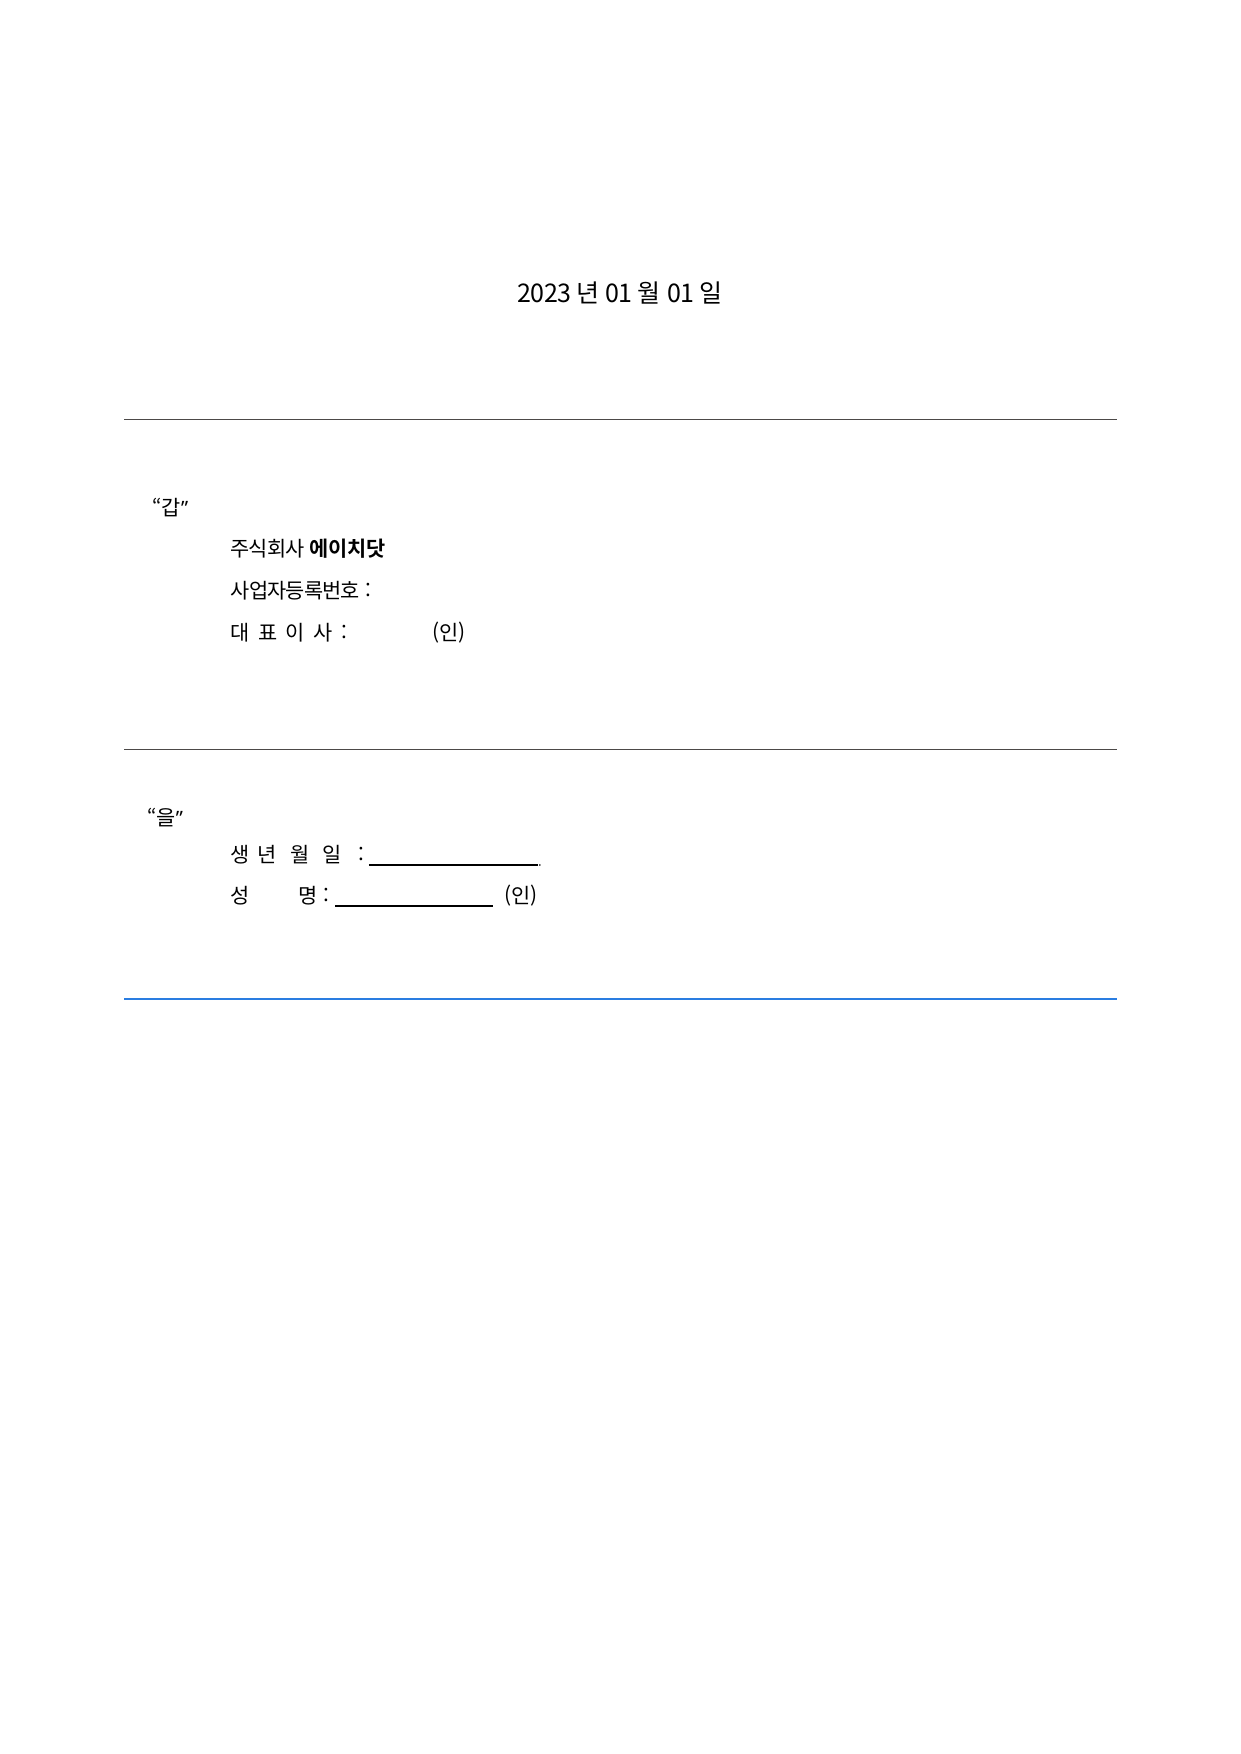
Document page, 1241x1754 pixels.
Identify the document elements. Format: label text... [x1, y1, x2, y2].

table_header “갑” 주식회사 에이치닷 사업자등록번호 : 대 표 이 사 : (인) [124, 420, 1117, 749]
text 2023년 01월 01일 [112, 269, 1128, 311]
table_cell “을” 생 년 월 일 : 성 명 : (인) [124, 750, 1117, 998]
